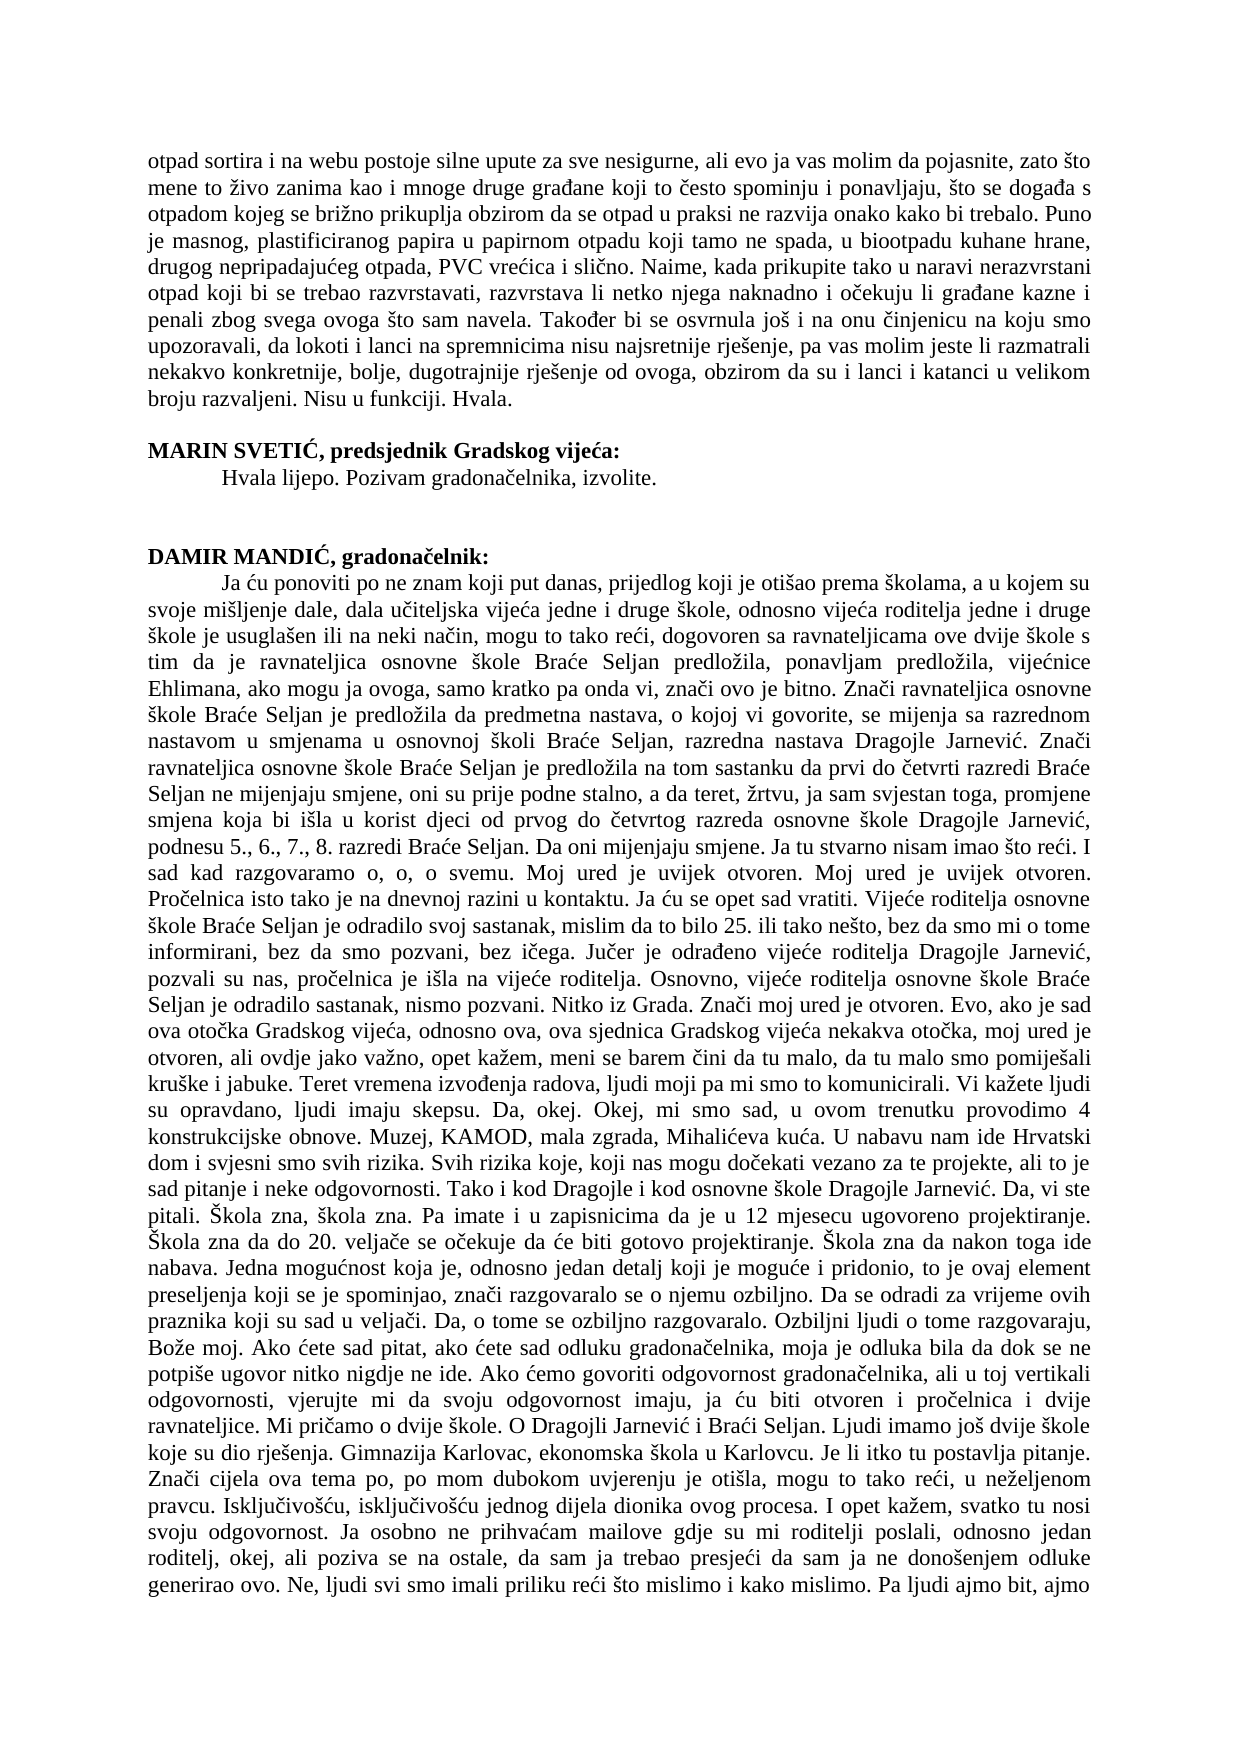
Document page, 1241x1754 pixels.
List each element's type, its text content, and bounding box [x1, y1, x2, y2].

text DAMIR MANDIĆ, gradonačelnik: [148, 543, 1093, 569]
text MARIN SVETIĆ, predsjednik Gradskog vijeća: [148, 437, 1093, 464]
text Hvala lijepo. Pozivam gradonačelnika, izvolite. [148, 464, 1093, 490]
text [148, 148, 1093, 411]
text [148, 569, 1093, 1597]
